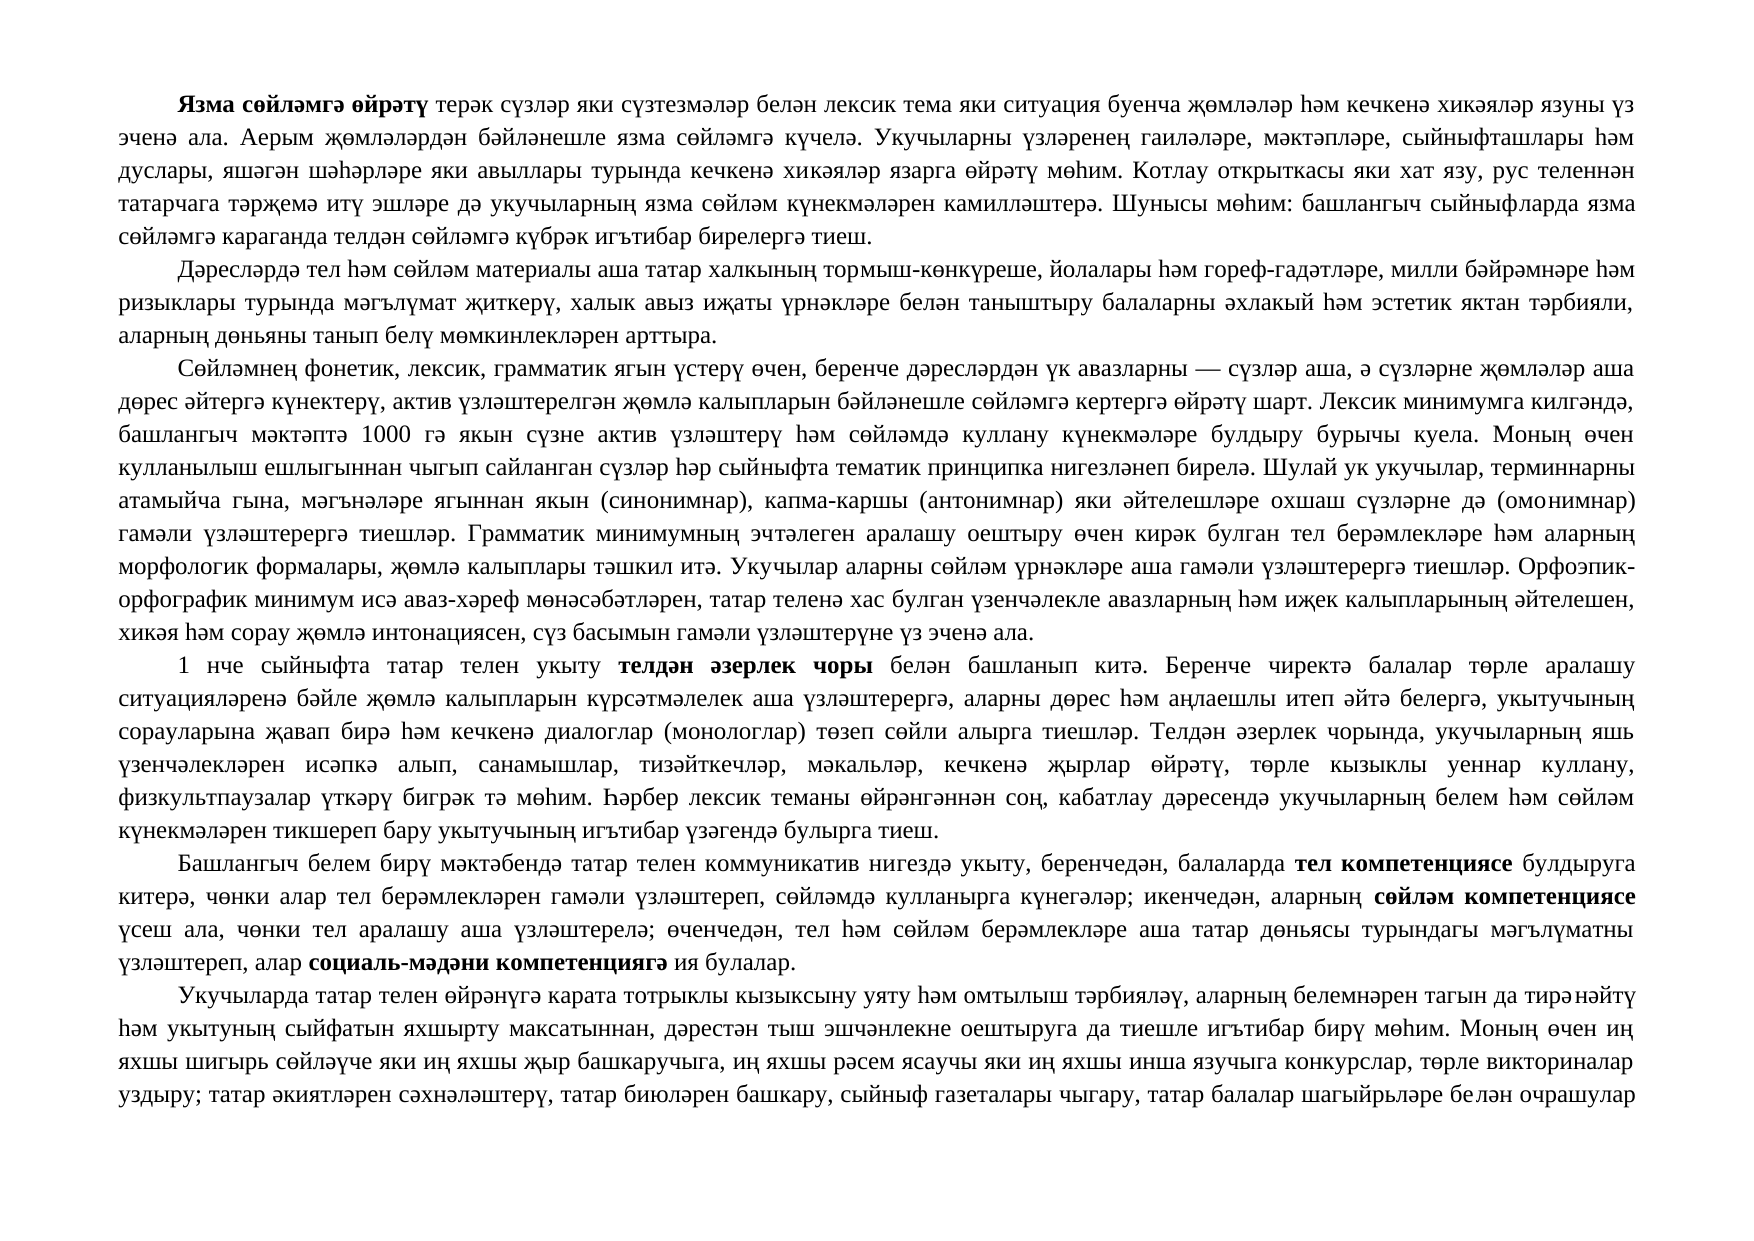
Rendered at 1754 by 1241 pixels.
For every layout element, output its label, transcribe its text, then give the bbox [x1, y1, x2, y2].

text Сөйләмнең фонетик, лексик, грамматик ягын үстерү өчен, беренче дәресләрдән үк авазларны — сүзләр аша, ә сүзләрне җөмләләр аша дөрес әйтергә күнектерү, актив үзләштерелгән җөмлә калыпларын бәйләнешле сөйләмгә кертергә өйрәтү шарт. Лексик минимумга килгәндә, башлангыч мәктәптә 1000 гә якын сүзне актив үзләштерү һәм сөйләмдә куллану күнекмәләре булдыру бурычы куела. Моның өчен кулланылыш ешлыгыннан чыгып сайланган сүзләр һәр сыйныфта тематик принципка нигезләнеп бирелә. Шулай ук укучылар, терминнарны атамыйча гына, мәгънәләре ягыннан якын (синонимнар), капма-каршы (антонимнар) яки әйтелешләре охшаш сүзләрне дә (омонимнар) гамәли үзләштерергә тиешләр. Грамматик минимумның эчтәлеген аралашу оештыру өчен кирәк булган тел берәмлекләре һәм аларның морфологик формалары, җөмлә калыплары тәшкил итә. Укучылар аларны сөйләм үрнәкләре аша гамәли үзләштерергә тиешләр. Орфоэпик-орфографик минимум исә аваз-хәреф мөнәсәбәтләрен, татар теленә хас булган үзенчәлекле авазларның һәм иҗек калыпларының әйтелешен, хикәя һәм сорау җөмлә интонациясен, сүз басымын гамәли үзләштерүне үз эченә ала. [118, 353, 1636, 646]
text Дәресләрдә тел һәм сөйләм материалы аша татар халкының тормыш-көнкүреше, йолалары һәм гореф-гадәтләре, милли бәйрәмнәре һәм ризыклары турында мәгълүмат җиткерү, халык авыз иҗаты үрнәкләре белән таныштыру балаларны әхлакый һәм эстетик яктан тәрбияли, аларның дөньяны танып белү мөмкинлекләрен арттыра. [118, 254, 1636, 348]
text Башлангыч белем бирү мәктәбендә татар телен коммуникатив нигездә укыту, беренчедән, балаларда тел компетенциясе булдыруга китерә, чөнки алар тел берәмлекләрен гамәли үзләштереп, сөйләмдә кулланырга күнегәләр; икенчедән, аларның сөйләм компетенциясе үсеш ала, чөнки тел аралашу аша үзләштерелә; өченчедән, тел һәм сөйләм берәмлекләре аша татар дөньясы турындагы мәгълүматны үзләштереп, алар социаль-мәдәни компетенциягә ия булалар. [118, 848, 1636, 976]
text Язма сөйләмгә өйрәтү терәк сүзләр яки сүзтезмәләр белән лексик тема яки ситуация буенча җөмләләр һәм кечкенә хикәяләр язуны үз эченә ала. Аерым җөмләләрдән бәйләнешле язма сөйләмгә күчелә. Укучыларны үзләренең гаиләләре, мәктәпләре, сыйныфташлары һәм дуслары, яшәгән шәһәрләре яки авыллары турында кечкенә хикәяләр язарга өйрәтү мөһим. Котлау открыткасы яки хат язу, рус теленнән татарчага тәрҗемә итү эшләре дә укучыларның язма сөйләм күнекмәләрен камилләштерә. Шунысы мөһим: башлангыч сыйныфларда язма сөйләмгә караганда телдән сөйләмгә күбрәк игътибар бирелергә тиеш. [118, 89, 1636, 249]
text 1 нче сыйныфта татар телен укыту телдән әзерлек чоры белән башланып китә. Беренче чиректә балалар төрле аралашу ситуацияләренә бәйле җөмлә калыпларын күрсәтмәлелек аша үзләштерергә, аларны дөрес һәм аңлаешлы итеп әйтә белергә, укытучының сорауларына җавап бирә һәм кечкенә диалоглар (монологлар) төзеп сөйли алырга тиешләр. Телдән әзерлек чорында, укучыларның яшь үзенчәлекләрен исәпкә алып, санамышлар, тизәйткечләр, мәкальләр, кечкенә җырлар өйрәтү, төрле кызыклы уеннар куллану, физкультпаузалар үткәрү бигрәк тә мөһим. Һәрбер лексик теманы өйрәнгәннән соң, кабатлау дәресендә укучыларның белем һәм сөйләм күнекмәләрен тикшереп бару укытучының игътибар үзәгендә булырга тиеш. [118, 650, 1636, 844]
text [118, 980, 1636, 1108]
